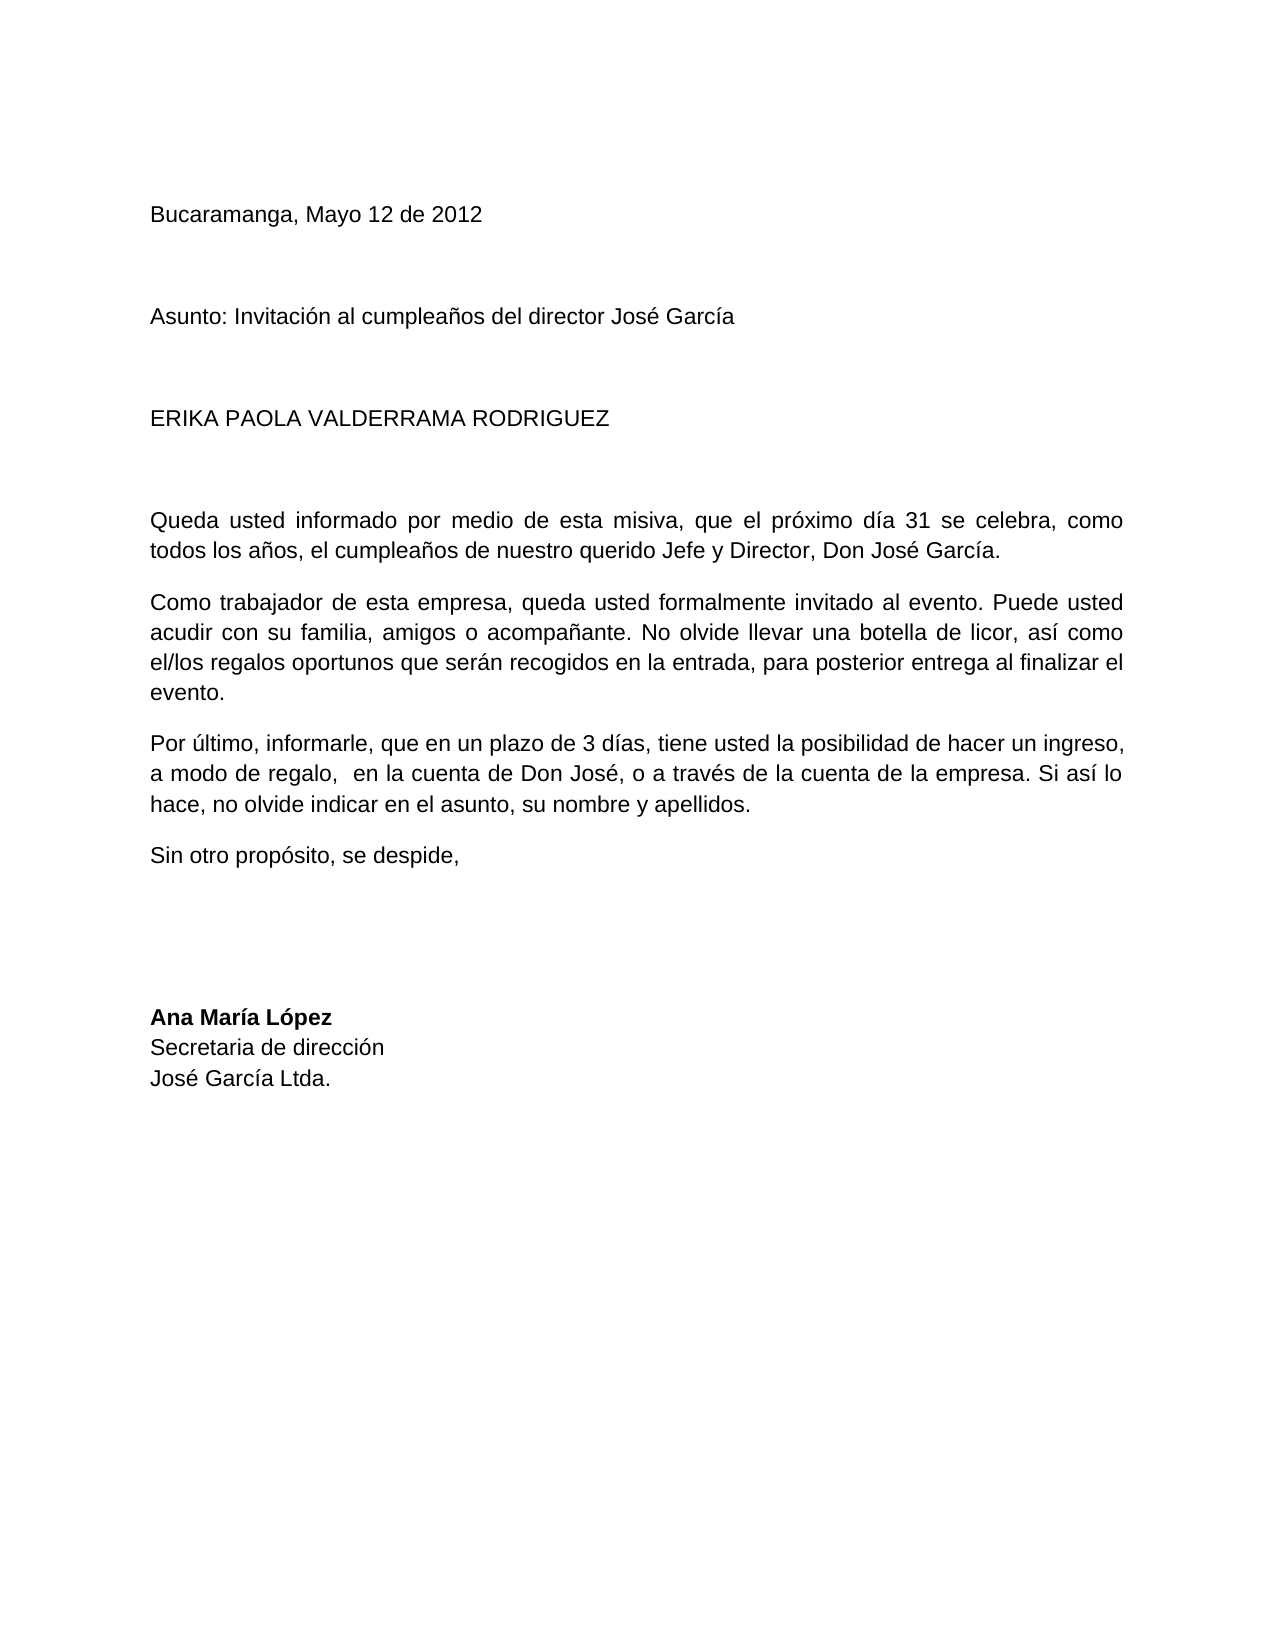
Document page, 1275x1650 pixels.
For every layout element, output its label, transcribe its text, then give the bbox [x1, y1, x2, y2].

text Bucaramanga, Mayo 12 de 2012 [150, 201, 1125, 227]
text Asunto: Invitación al cumpleaños del director José García [150, 303, 1125, 329]
text Sin otro propósito, se despide, [150, 842, 1125, 868]
text Como trabajador de esta empresa, queda usted formalmente invitado al evento. Puede usted acudir con su familia, amigos o acompañante. No olvide llevar una botella de licor, así como el/los regalos oportunos que serán recogidos en la entrada, para posterior entrega al finalizar el evento. [150, 588, 1125, 706]
text Secretaria de dirección [150, 1034, 1125, 1061]
text Por último, informarle, que en un plazo de 3 días, tiene usted la posibilidad de hacer un ingreso, a modo de regalo, en la cuenta de Don José, o a través de la cuenta de la empresa. Si así lo hace, no olvide indicar en el asunto, su nombre y apellidos. [150, 730, 1125, 817]
text José García Ltda. [150, 1064, 1125, 1091]
text Ana María López [150, 1004, 1125, 1031]
text ERIKA PAOLA VALDERRAMA RODRIGUEZ [150, 405, 1125, 432]
text Queda usted informado por medio de esta misiva, que el próximo día 31 se celebra, como todos los años, el cumpleaños de nuestro querido Jefe y Director, Don José García. [150, 507, 1125, 564]
